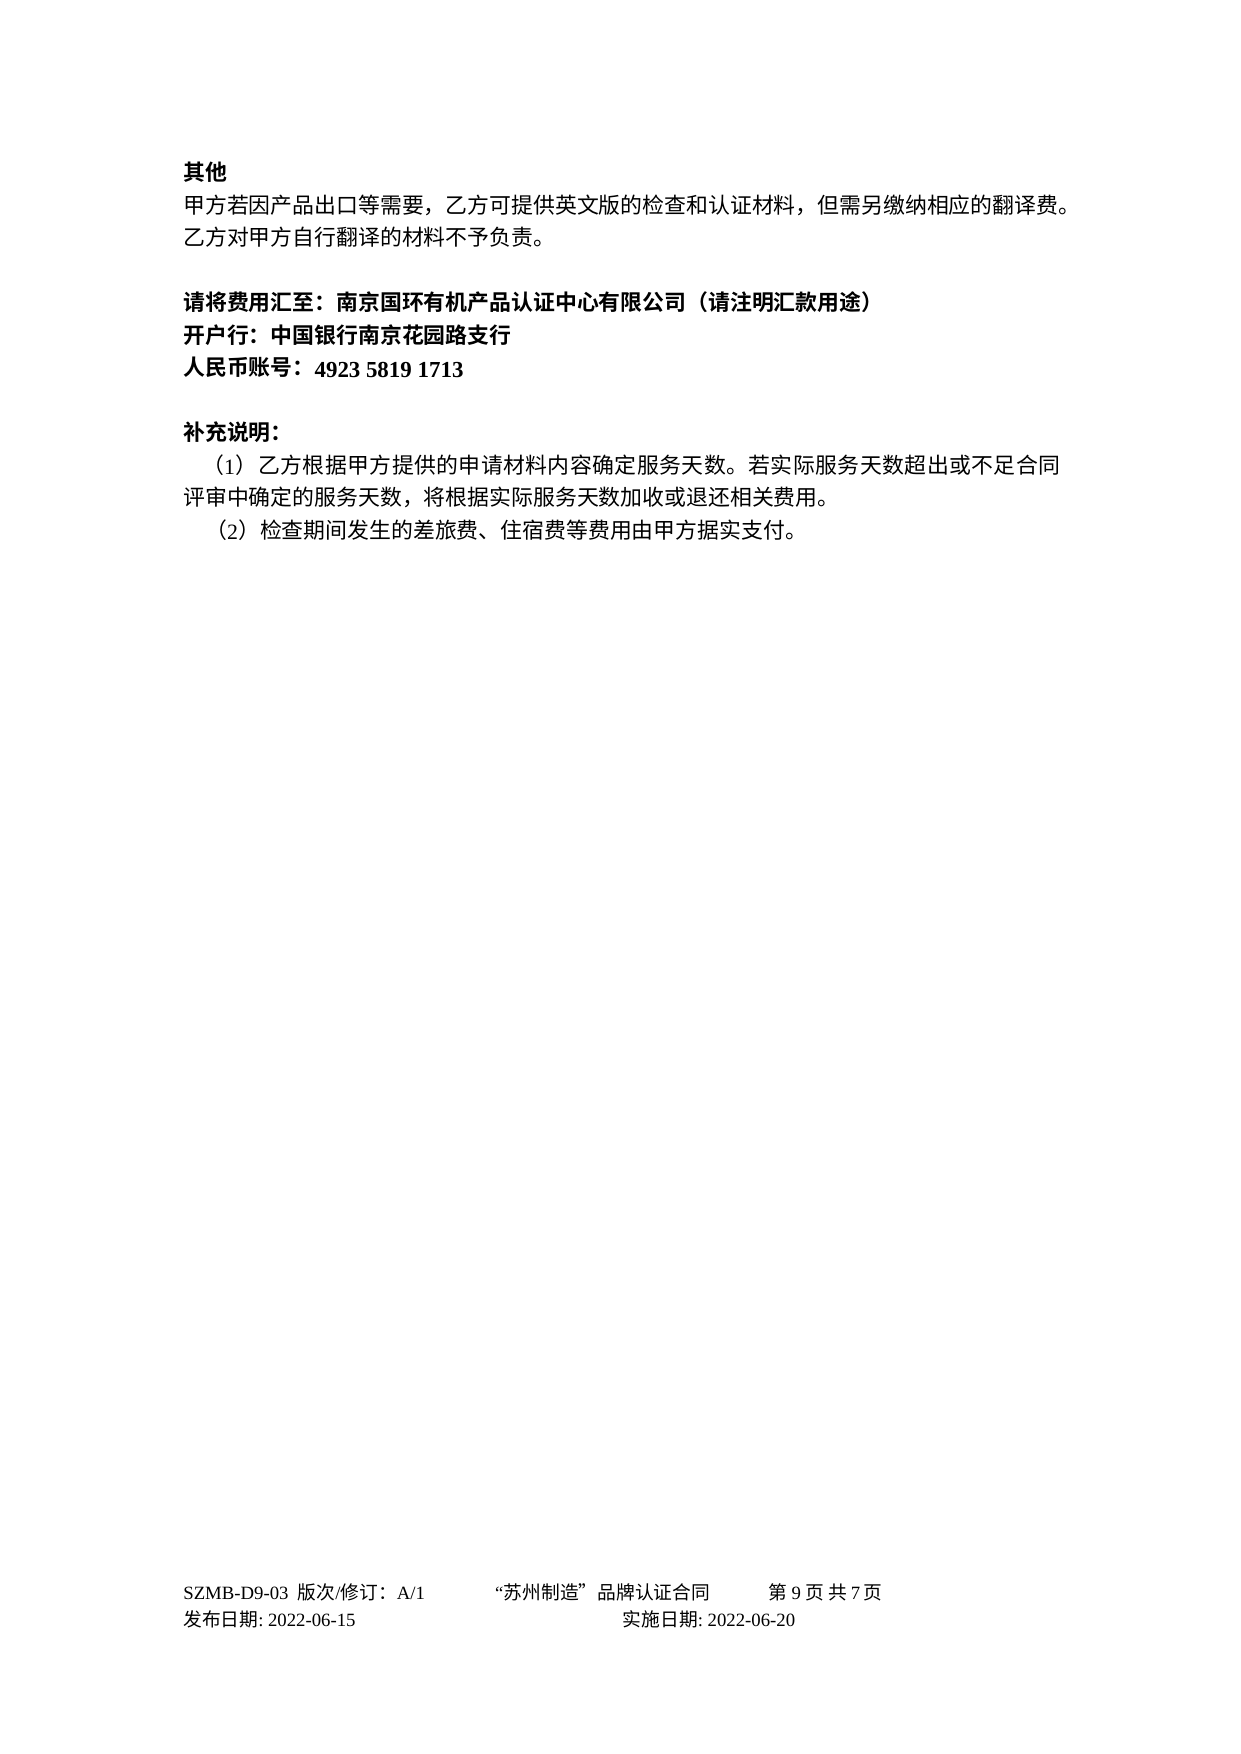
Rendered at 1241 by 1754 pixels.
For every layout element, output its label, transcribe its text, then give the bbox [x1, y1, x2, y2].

text 甲方若因产品出口等需要，乙方可提供英文版的检查和认证材料，但需另缴纳相应的翻译费。乙方对甲方自行翻译的材料不予负责。 [183, 187, 1063, 252]
text 其他 [183, 154, 1063, 187]
text 请将费用汇至：南京国环有机产品认证中心有限公司（请注明汇款用途） [183, 284, 1063, 317]
text （2）检查期间发生的差旅费、住宿费等费用由甲方据实支付。 [183, 512, 1063, 544]
list 乙方根据甲方提供的申请材料内容确定服务天数。若实际服务天数超出或不足合同评审中确定的服务天数，将根据实际服务天数加收或退还相关费用。 [183, 447, 1063, 512]
text 人民币账号：4923 5819 1713 [183, 349, 1063, 382]
text 补充说明： [183, 414, 1063, 447]
text 开户行：中国银行南京花园路支行 [183, 317, 1063, 349]
